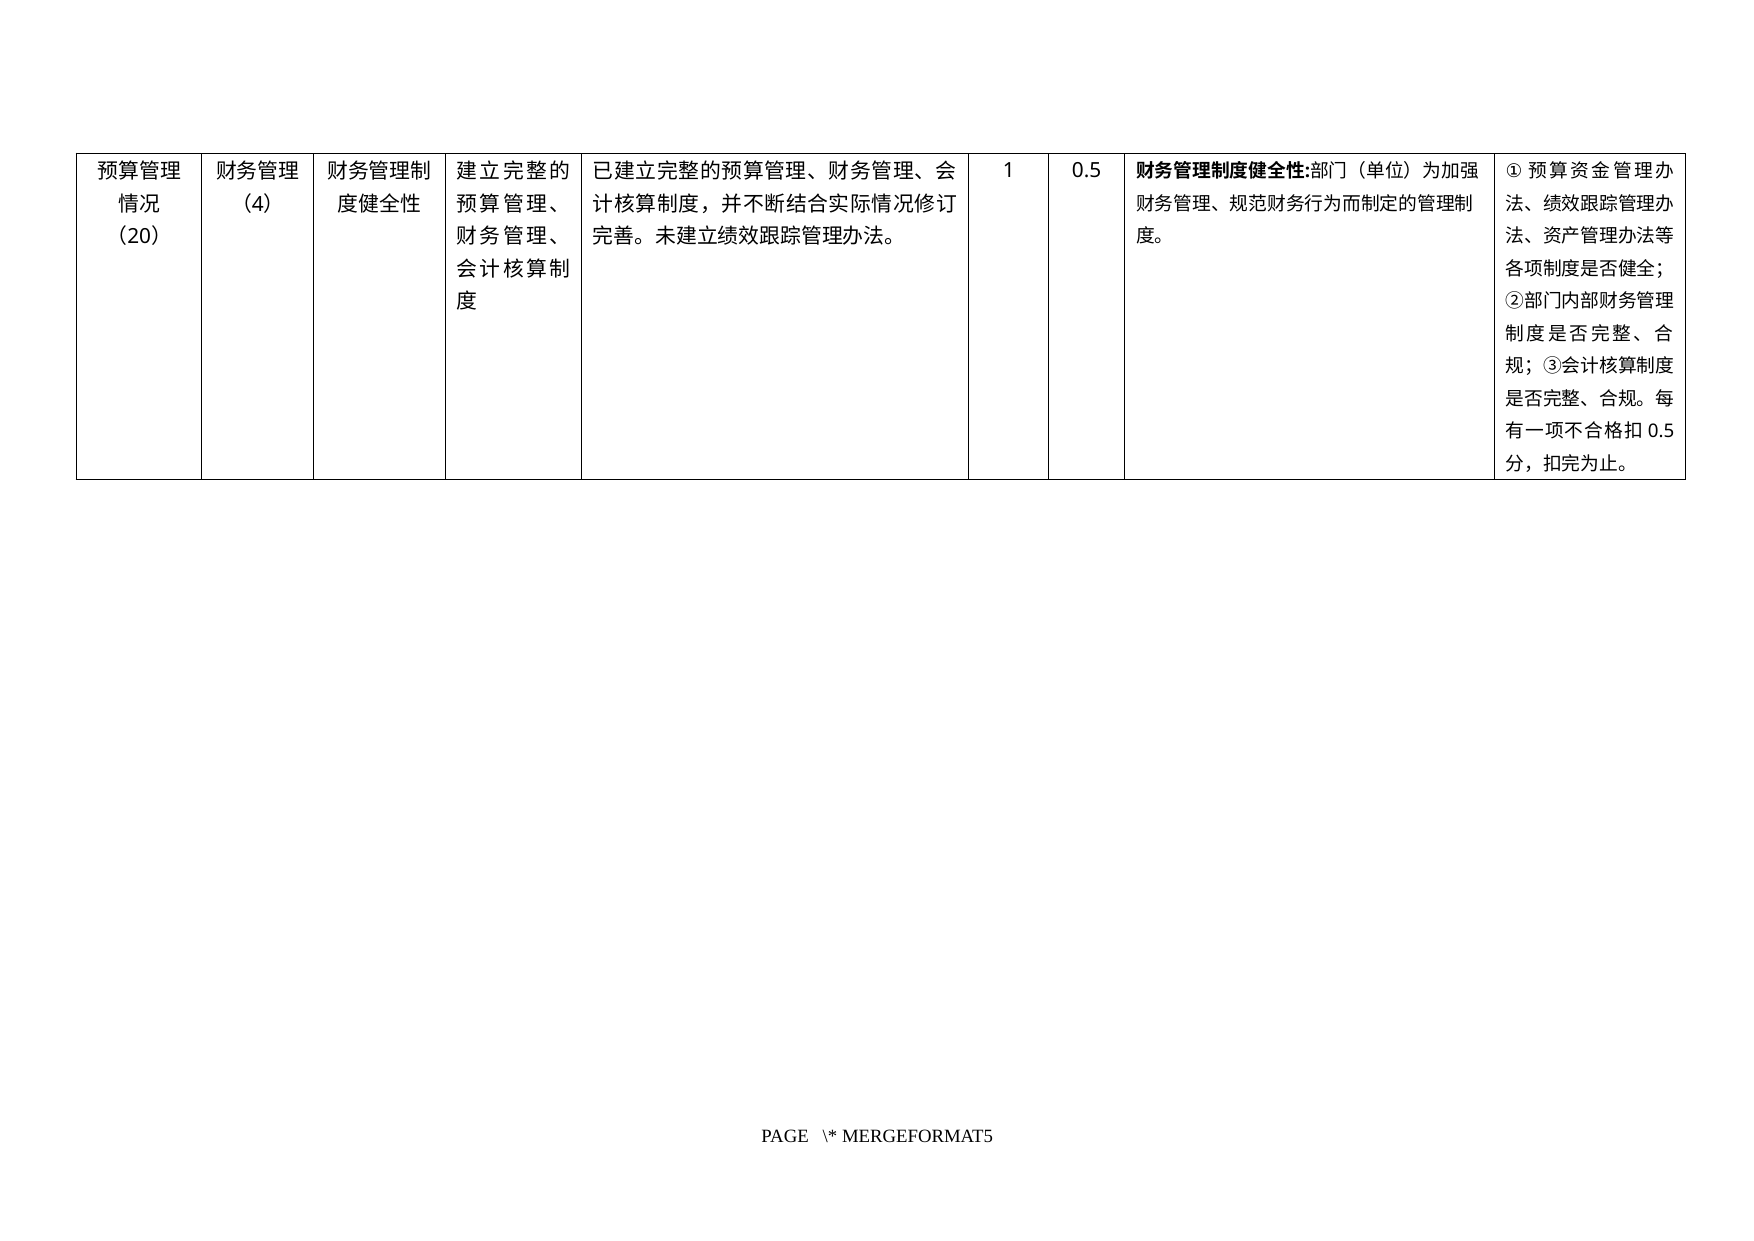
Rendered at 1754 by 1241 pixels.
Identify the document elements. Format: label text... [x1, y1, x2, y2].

table_cell ①预算资金管理办法、绩效跟踪管理办法、资产管理办法等各项制度是否健全；②部门内部财务管理制度是否完整、合规；③会计核算制度是否完整、合规。每有一项不合格扣0.5分，扣完为止。 [1495, 154, 1685, 478]
table_cell 财务管理（4） [202, 154, 313, 478]
table_cell 财务管理制度健全性 [314, 154, 445, 478]
table_cell 已建立完整的预算管理、财务管理、会计核算制度，并不断结合实际情况修订完善。未建立绩效跟踪管理办法。 [582, 154, 968, 478]
table_cell 0.5 [1049, 154, 1124, 478]
table_cell 1 [969, 154, 1048, 478]
table_cell 财务管理制度健全性:部门（单位）为加强财务管理、规范财务行为而制定的管理制度。 [1125, 154, 1494, 478]
table_cell 预算管理情况（20） [77, 154, 201, 478]
table_cell 建立完整的预算管理、财务管理、会计核算制度 [446, 154, 581, 478]
